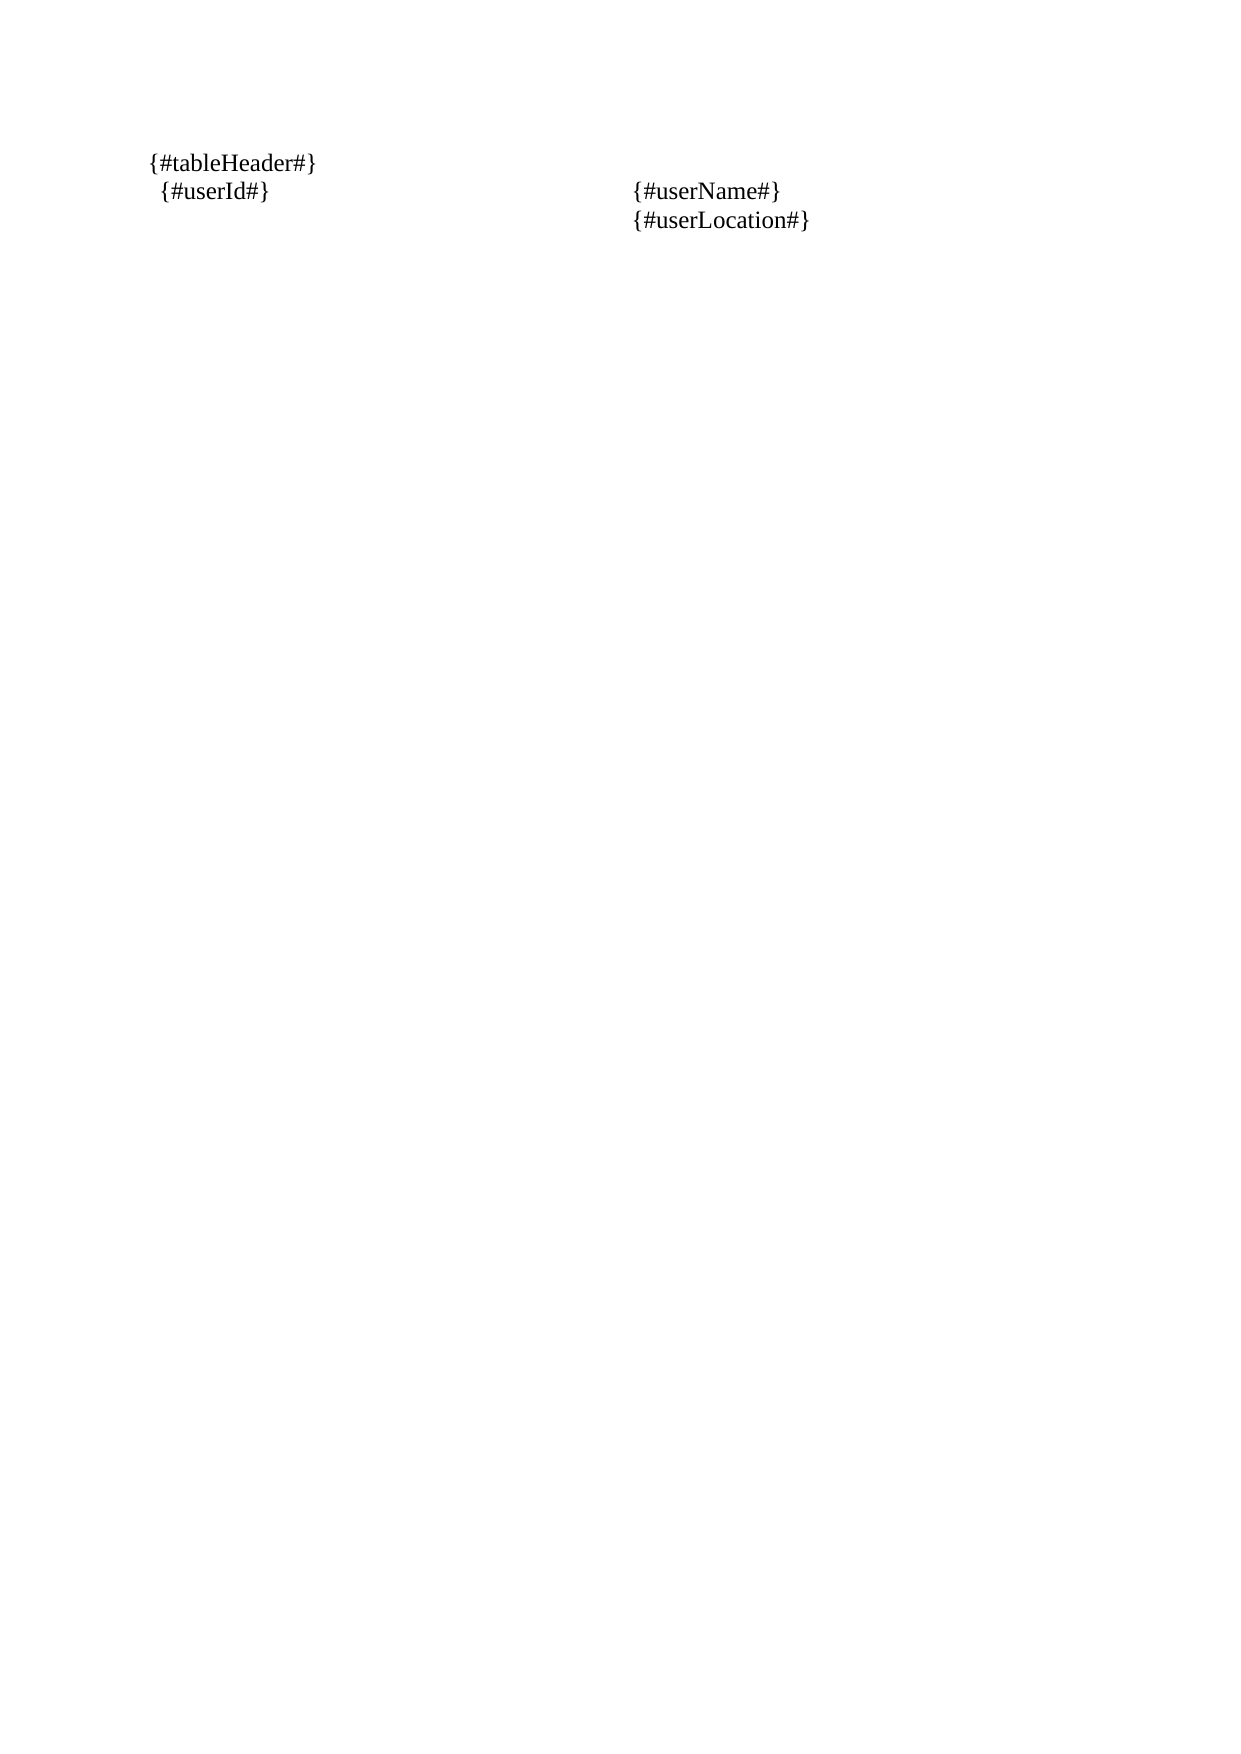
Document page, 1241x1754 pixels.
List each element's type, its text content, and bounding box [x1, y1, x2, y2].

table_cell {#userLocation#} [620, 205, 1093, 234]
table_header {#userName#} [620, 176, 1093, 205]
text {#tableHeader#} [148, 148, 1093, 176]
table_header {#userId#} [148, 176, 620, 234]
